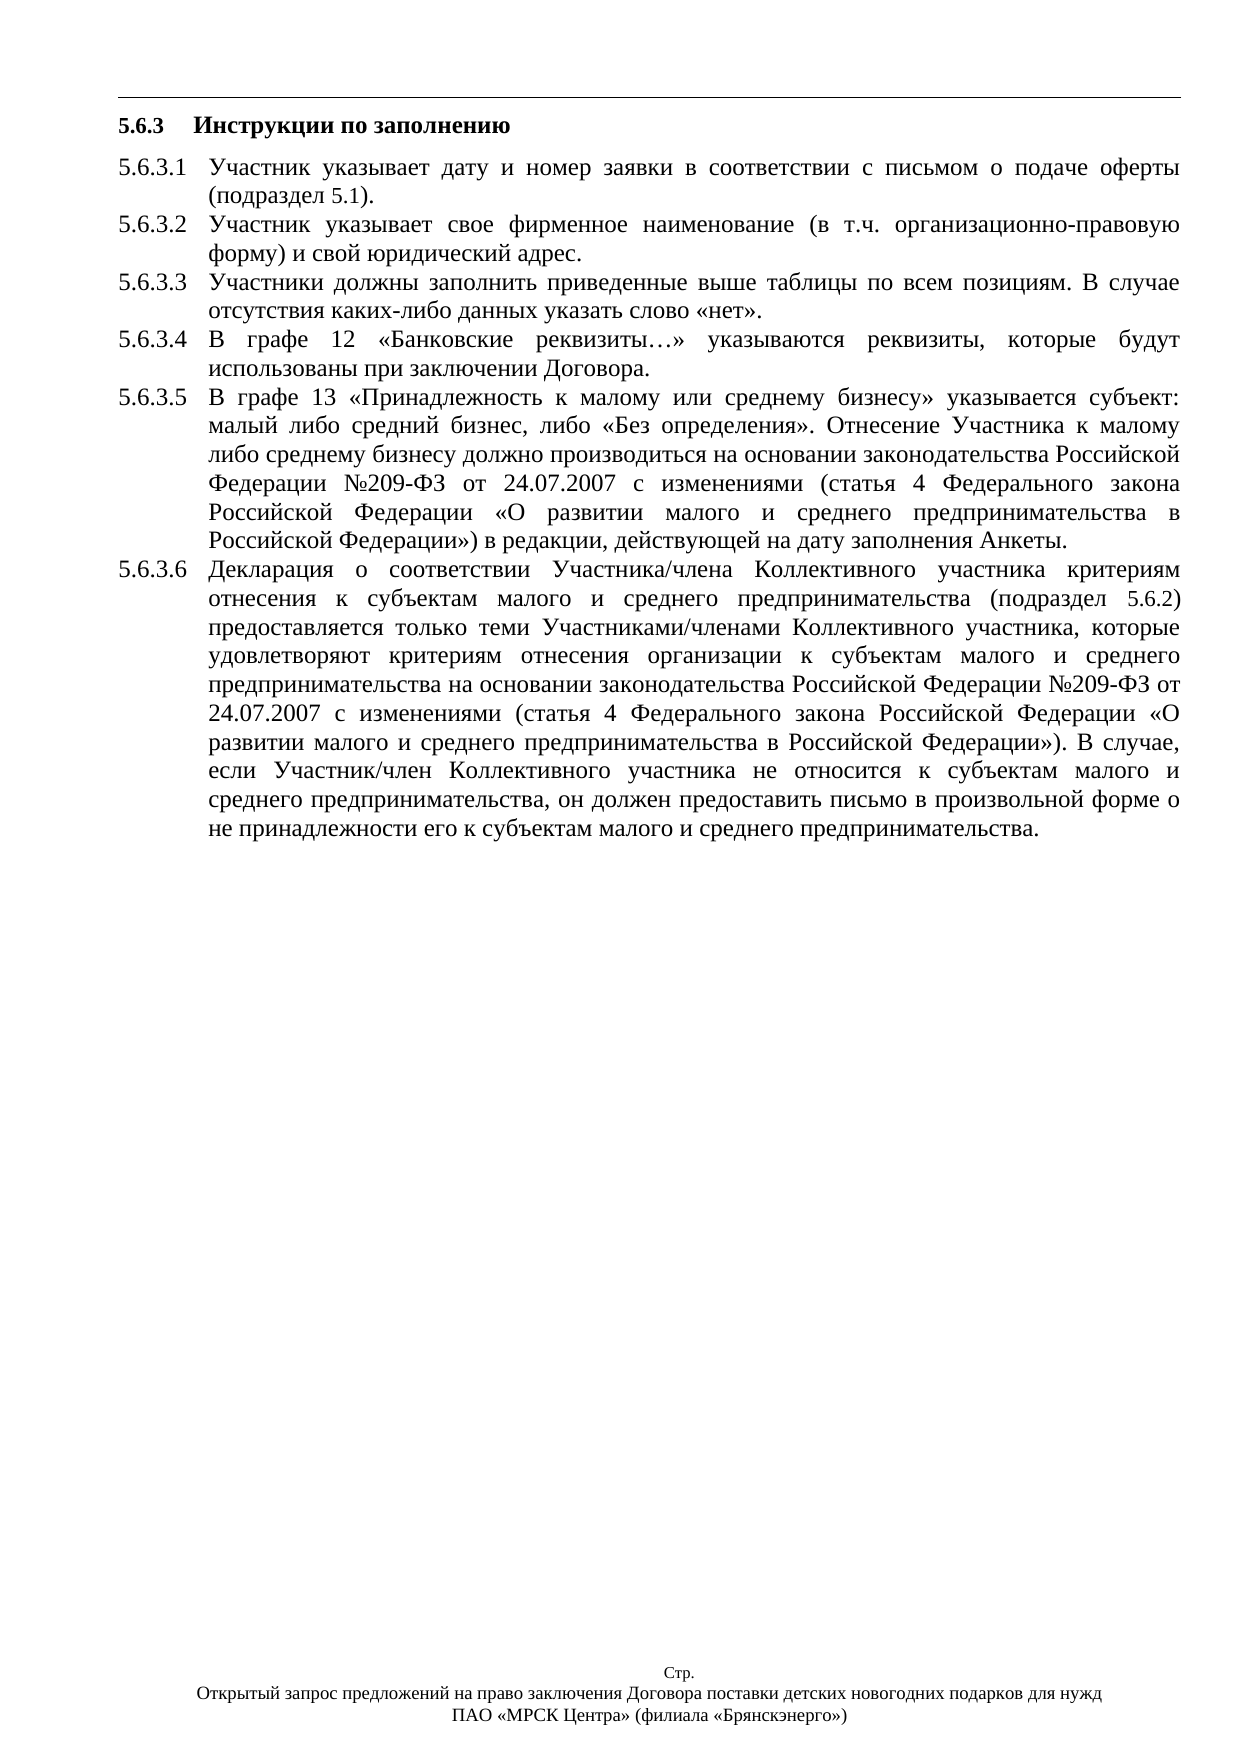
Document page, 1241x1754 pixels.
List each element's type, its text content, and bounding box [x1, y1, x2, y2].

list Участники должны заполнить приведенные выше таблицы по всем позициям. В случае отсутствия каких-либо данных указать слово «нет». [118, 267, 1181, 324]
list Участник указывает дату и номер заявки в соответствии с письмом о подаче оферты (подраздел 5.1). [118, 152, 1181, 209]
list Декларация о соответствии Участника/члена Коллективного участника критериям отнесения к субъектам малого и среднего предпринимательства (подраздел 5.6.2) предоставляется только теми Участниками/членами Коллективного участника, которые удовлетворяют критериям отнесения организации к субъектам малого и среднего предпринимательства на основании законодательства Российской Федерации №209-ФЗ от 24.07.2007 с изменениями (статья 4 Федерального закона Российской Федерации «О развитии малого и среднего предпринимательства в Российской Федерации»). В случае, если Участник/член Коллективного участника не относится к субъектам малого и среднего предпринимательства, он должен предоставить письмо в произвольной форме о не принадлежности его к субъектам малого и среднего предпринимательства. [118, 554, 1181, 842]
list Участник указывает свое фирменное наименование (в т.ч. организационно-правовую форму) и свой юридический адрес. [118, 209, 1181, 267]
list В графе 13 «Принадлежность к малому или среднему бизнесу» указывается субъект: малый либо средний бизнес, либо «Без определения». Отнесение Участника к малому либо среднему бизнесу должно производиться на основании законодательства Российской Федерации №209-ФЗ от 24.07.2007 с изменениями (статья 4 Федерального закона Российской Федерации «О развитии малого и среднего предпринимательства в Российской Федерации») в редакции, действующей на дату заполнения Анкеты. [118, 382, 1181, 554]
list В графе 12 «Банковские реквизиты…» указываются реквизиты, которые будут использованы при заключении Договора. [118, 324, 1181, 382]
subtitle Инструкции по заполнению [118, 111, 1181, 139]
